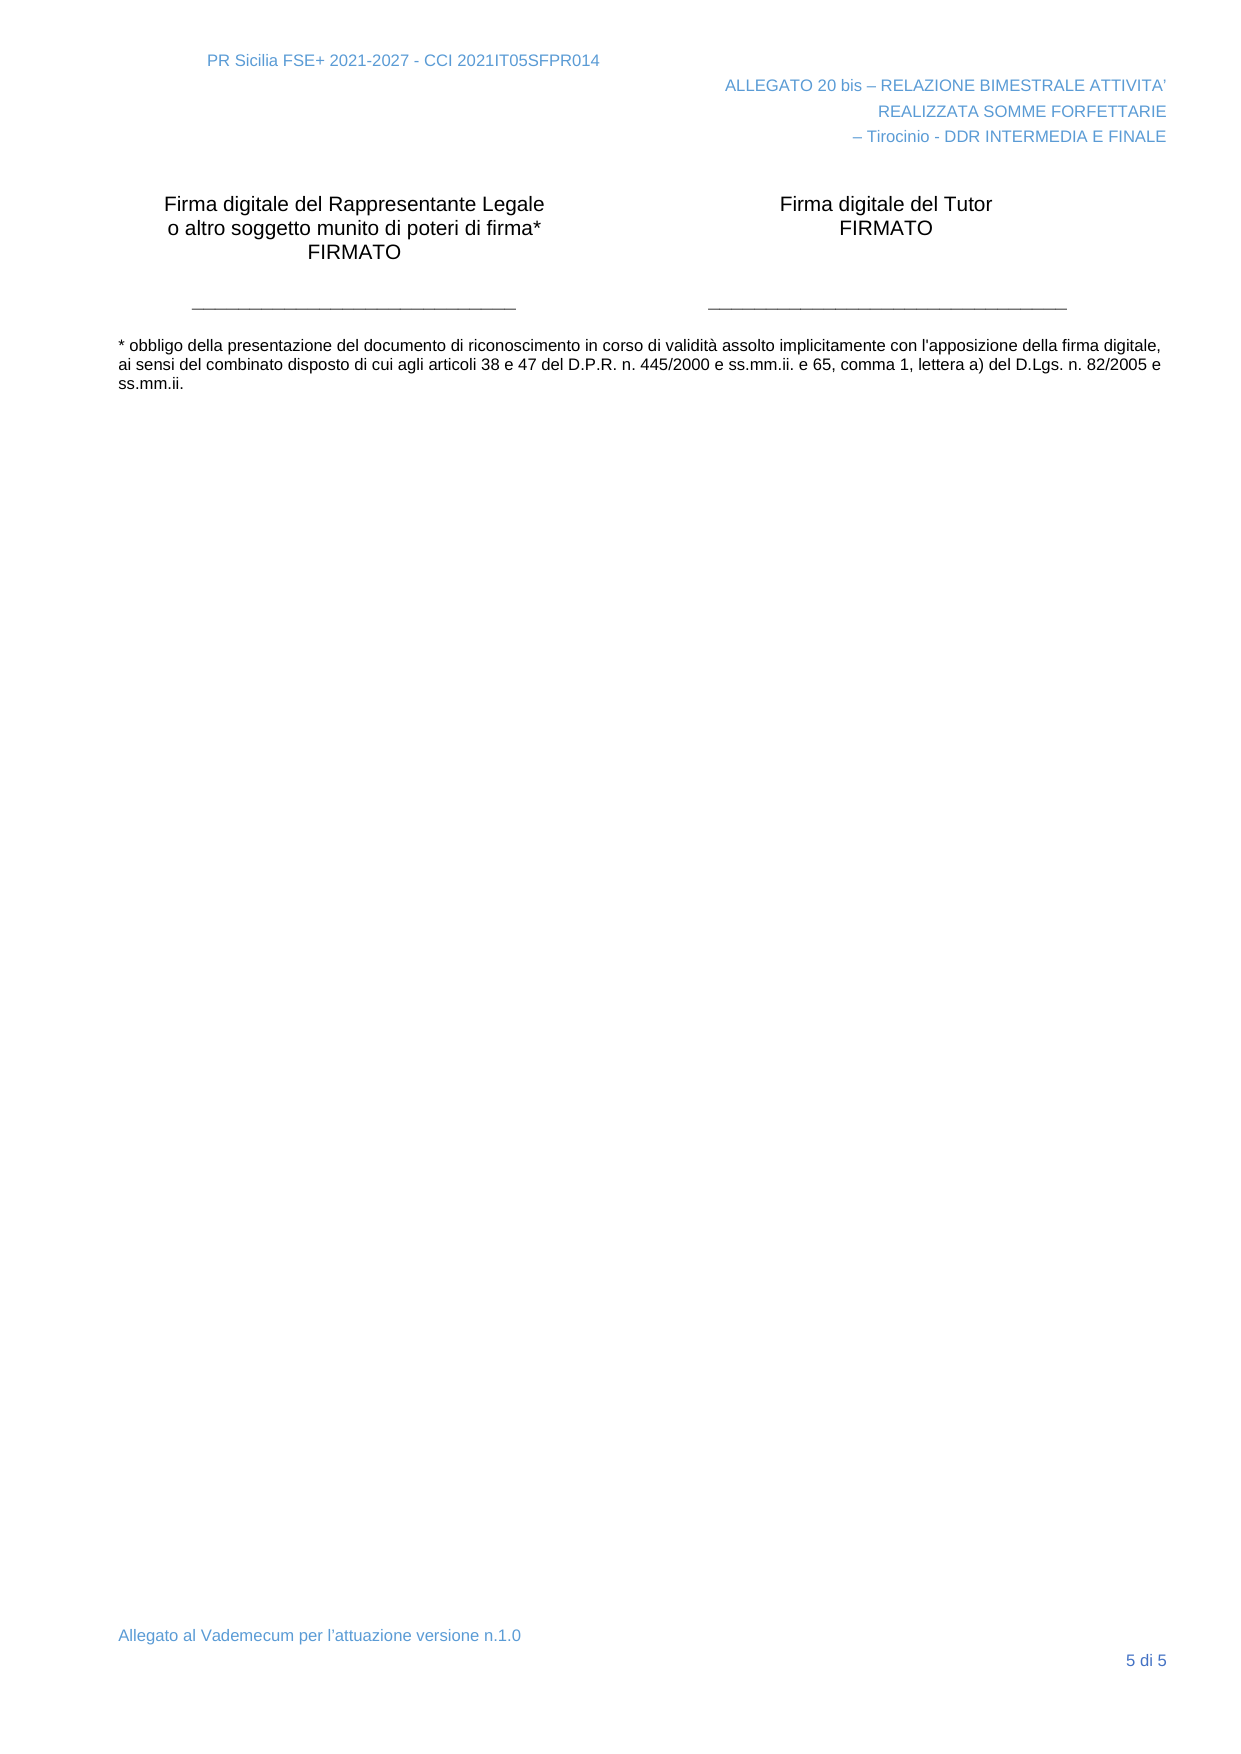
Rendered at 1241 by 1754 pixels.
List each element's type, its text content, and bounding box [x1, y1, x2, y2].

text * obbligo della presentazione del documento di riconoscimento in corso di validità assolto implicitamente con l'apposizione della firma digitale, ai sensi del combinato disposto di cui agli articoli 38 e 47 del D.P.R. n. 445/2000 e ss.mm.ii. e 65, comma 1, lettera a) del D.Lgs. n. 82/2005 e ss.mm.ii. [118, 335, 1167, 393]
table_header Firma digitale del Tutor FIRMATO [620, 192, 1152, 263]
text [118, 287, 1167, 311]
table_header Firma digitale del Rappresentante Legale o altro soggetto munito di poteri di firma* FIRMATO [89, 192, 620, 263]
